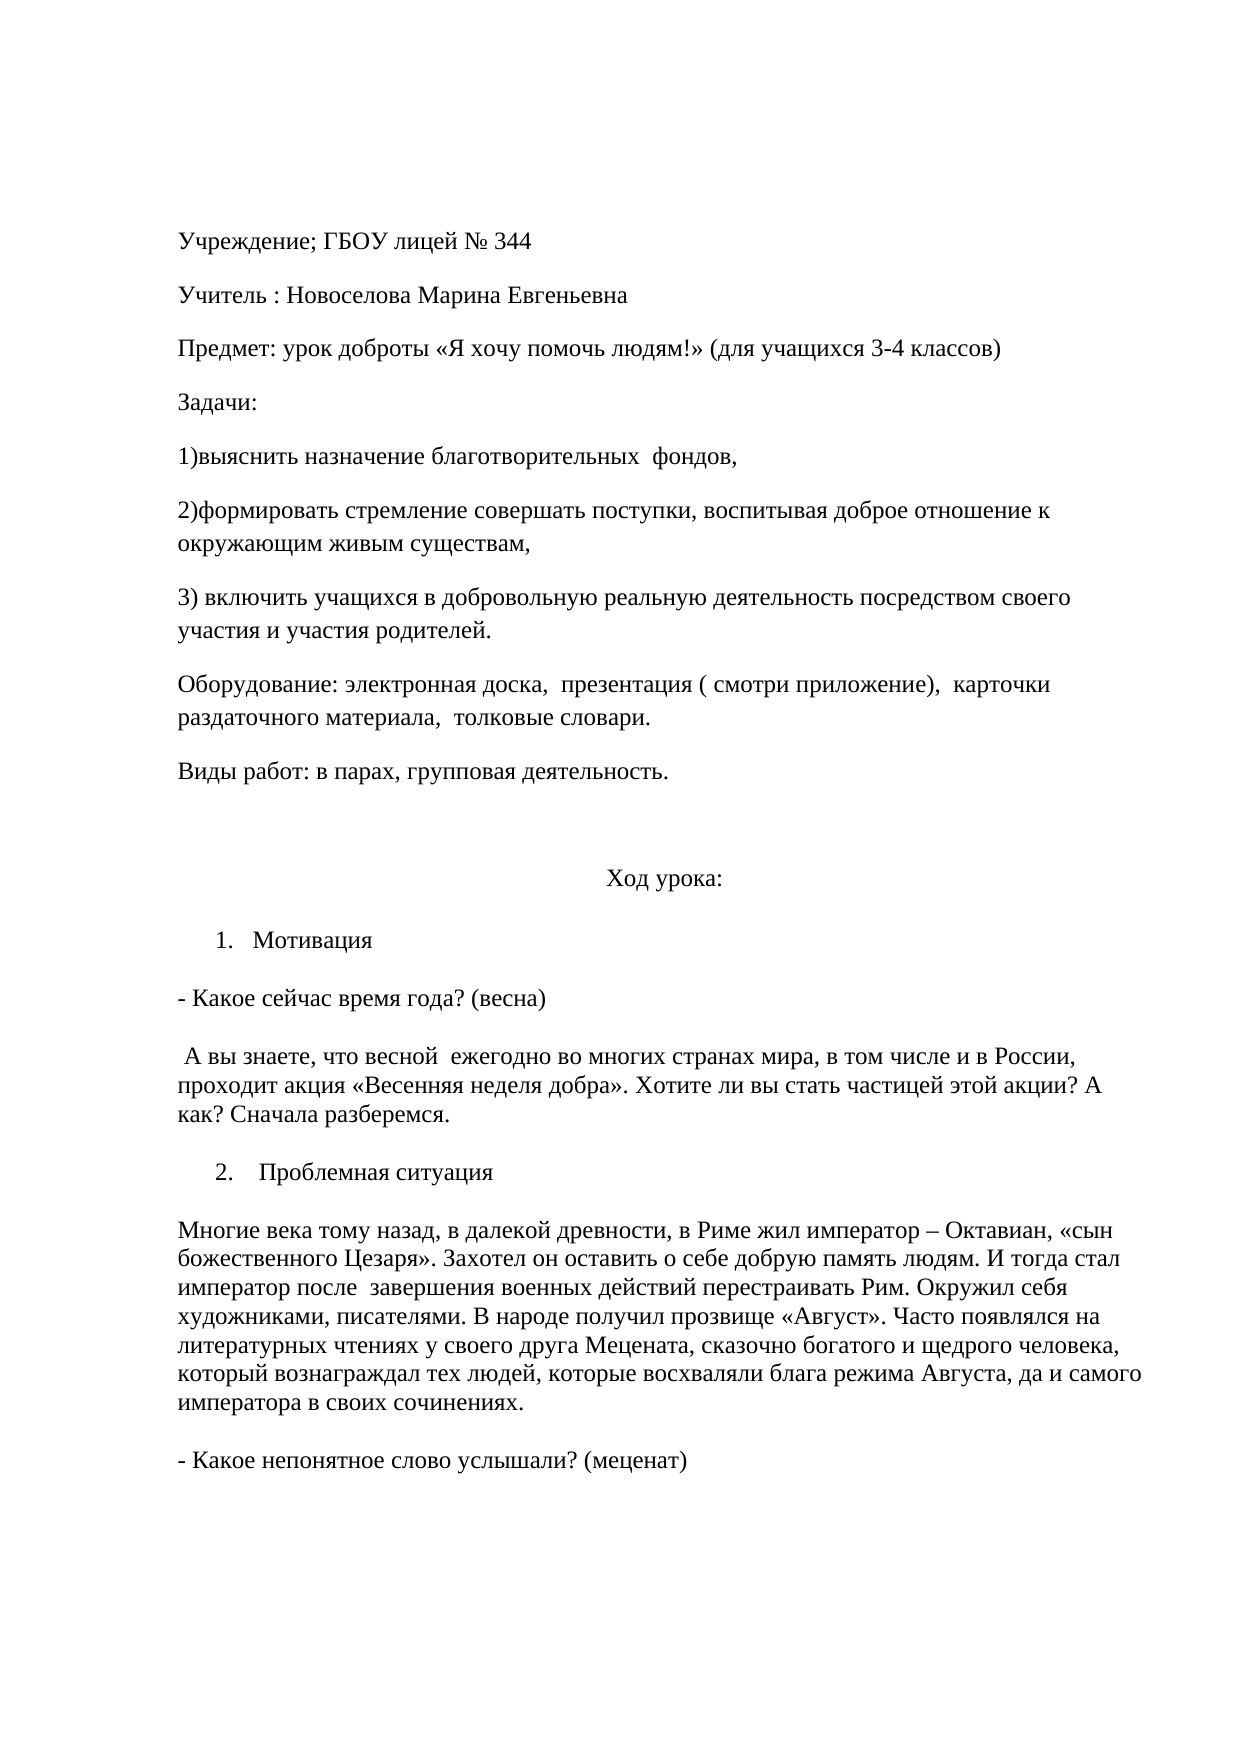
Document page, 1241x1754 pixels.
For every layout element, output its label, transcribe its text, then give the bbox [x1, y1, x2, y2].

list Проблемная ситуация [215, 1157, 1152, 1186]
text Учитель : Новоселова Марина Евгеньевна [177, 280, 1152, 308]
text 1)выяснить назначение благотворительных фондов, [177, 441, 1152, 470]
text 2)формировать стремление совершать поступки, воспитывая доброе отношение к окружающим живым существам, [177, 495, 1152, 557]
text Многие века тому назад, в далекой древности, в Риме жил император – Октавиан, «сын божественного Цезаря». Захотел он оставить о себе добрую память людям. И тогда стал император после завершения военных действий перестраивать Рим. Окружил себя художниками, писателями. В народе получил прозвище «Август». Часто появлялся на литературных чтениях у своего друга Мецената, сказочно богатого и щедрого человека, который вознаграждал тех людей, которые восхваляли блага режима Августа, да и самого императора в своих сочинениях. [177, 1215, 1152, 1416]
text Виды работ: в парах, групповая деятельность. [177, 756, 1152, 784]
text Оборудование: электронная доска, презентация ( смотри приложение), карточки раздаточного материала, толковые словари. [177, 669, 1152, 731]
text Ход урока: [177, 863, 1152, 892]
text 3) включить учащихся в добровольную реальную деятельность посредством своего участия и участия родителей. [177, 582, 1152, 644]
list Мотивация [215, 926, 1152, 954]
text А вы знаете, что весной ежегодно во многих странах мира, в том числе и в России, проходит акция «Весенняя неделя добра». Хотите ли вы стать частицей этой акции? А как? Сначала разберемся. [177, 1041, 1152, 1128]
text Задачи: [177, 387, 1152, 416]
text Предмет: урок доброты «Я хочу помочь людям!» (для учащихся 3-4 классов) [177, 333, 1152, 362]
text - Какое сейчас время года? (весна) [177, 983, 1152, 1012]
text Учреждение; ГБОУ лицей № 344 [177, 226, 1152, 254]
text - Какое непонятное слово услышали? (меценат) [177, 1445, 1152, 1474]
